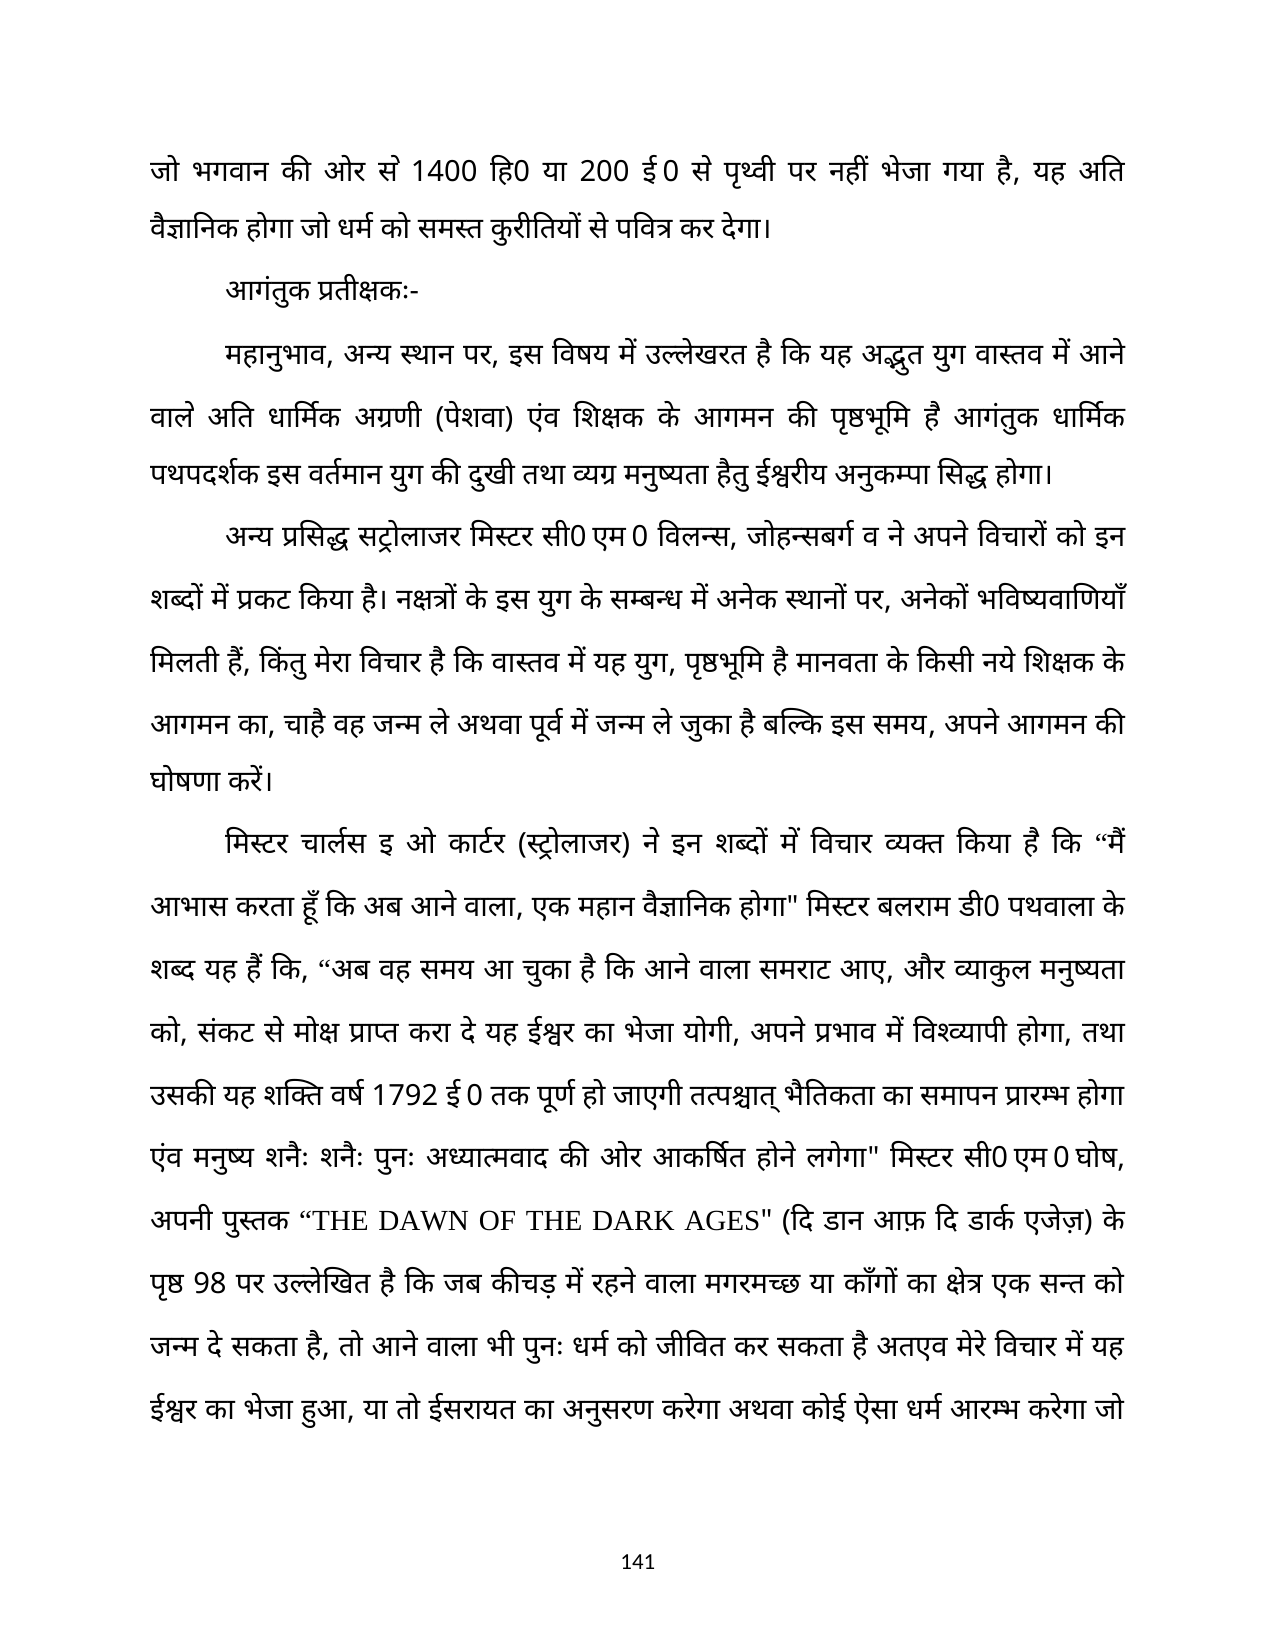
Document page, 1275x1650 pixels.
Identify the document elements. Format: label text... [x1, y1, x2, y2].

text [150, 150, 1125, 250]
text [150, 823, 1125, 1431]
text आगंतुक प्रतीक्षकः- [150, 269, 1125, 312]
text महानुभाव, अन्य स्थान पर, इस विषय में उल्लेखरत है कि यह अद्भुत युग वास्तव में आने वाले अति धार्मिक अग्रणी (पेशवा) एंव शिक्षक के आगमन की पृष्ठभूमि है आगंतुक धार्मिक पथपदर्शक इस वर्तमान युग की दुखी तथा व्यग्र मनुष्यता हैतु ईश्वरीय अनुकम्पा सिद्ध होगा। [150, 333, 1125, 496]
text अन्य प्रसिद्ध सट्रोलाजर मिस्टर सी0एम0 विलन्स, जोहन्सबर्ग व ने अपने विचारों को इन शब्दों में प्रकट किया है। नक्षत्रों के इस युग के सम्बन्ध में अनेक स्थानों पर, अनेकों भविष्यवाणियाँ मिलती हैं, किंतु मेरा विचार है कि वास्तव में यह युग, पृष्ठभूमि है मानवता के किसी नये शिक्षक के आगमन का, चाहै वह जन्म ले अथवा पूर्व में जन्म ले जुका है बल्कि इस समय, अपने आगमन की घोषणा करें। [150, 515, 1125, 804]
